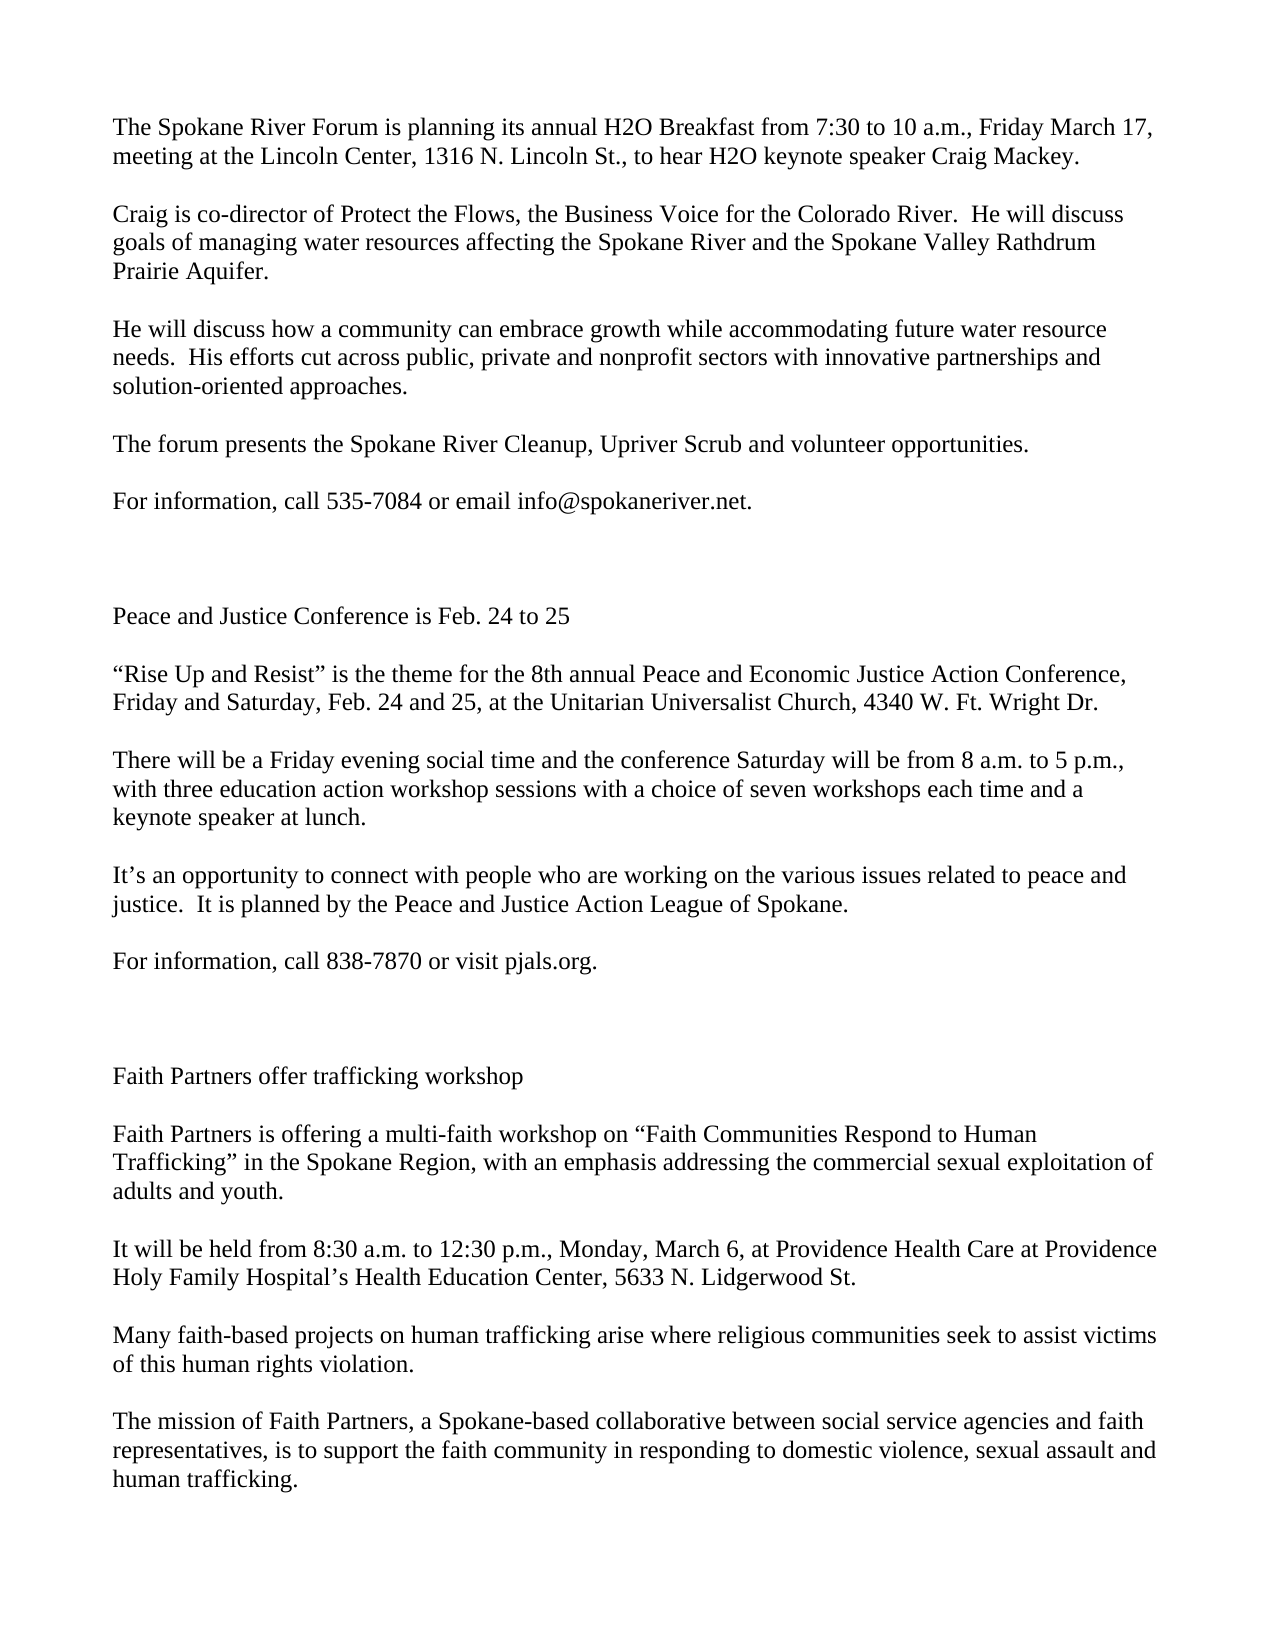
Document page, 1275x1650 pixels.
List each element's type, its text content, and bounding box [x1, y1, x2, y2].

text It’s an opportunity to connect with people who are working on the various issues related to peace and justice. It is planned by the Peace and Justice Action League of Spokane. [112, 860, 1162, 917]
text There will be a Friday evening social time and the conference Saturday will be from 8 a.m. to 5 p.m., with three education action workshop sessions with a choice of seven workshops each time and a keynote speaker at lunch. [112, 745, 1162, 831]
text The Spokane River Forum is planning its annual H2O Breakfast from 7:30 to 10 a.m., Friday March 17, meeting at the Lincoln Center, 1316 N. Lincoln St., to hear H2O keynote speaker Craig Mackey. [112, 112, 1162, 170]
text Many faith-based projects on human trafficking arise where religious communities seek to assist victims of this human rights violation. [112, 1320, 1162, 1377]
text For information, call 535-7084 or email info@spokaneriver.net. [112, 486, 1162, 515]
text It will be held from 8:30 a.m. to 12:30 p.m., Monday, March 6, at Providence Health Care at Providence Holy Family Hospital’s Health Education Center, 5633 N. Lidgerwood St. [112, 1234, 1162, 1291]
text Craig is co-director of Protect the Flows, the Business Voice for the Colorado River. He will discuss goals of managing water resources affecting the Spokane River and the Spokane Valley Rathdrum Prairie Aquifer. [112, 199, 1162, 285]
text He will discuss how a community can embrace growth while accommodating future water resource needs. His efforts cut across public, private and nonprofit sectors with innovative partnerships and solution-oriented approaches. [112, 314, 1162, 400]
text The mission of Faith Partners, a Spokane-based collaborative between social service agencies and faith representatives, is to support the faith community in responding to domestic violence, sexual assault and human trafficking. [112, 1406, 1162, 1492]
text The forum presents the Spokane River Cleanup, Upriver Scrub and volunteer opportunities. [112, 429, 1162, 457]
text Peace and Justice Conference is Feb. 24 to 25 [112, 601, 1162, 630]
text “Rise Up and Resist” is the theme for the 8th annual Peace and Economic Justice Action Conference, Friday and Saturday, Feb. 24 and 25, at the Unitarian Universalist Church, 4340 W. Ft. Wright Dr. [112, 659, 1162, 716]
text Faith Partners offer trafficking workshop [112, 1061, 1162, 1090]
text For information, call 838-7870 or visit pjals.org. [112, 946, 1162, 975]
text Faith Partners is offering a multi-faith workshop on “Faith Communities Respond to Human Trafficking” in the Spokane Region, with an emphasis addressing the commercial sexual exploitation of adults and youth. [112, 1119, 1162, 1205]
